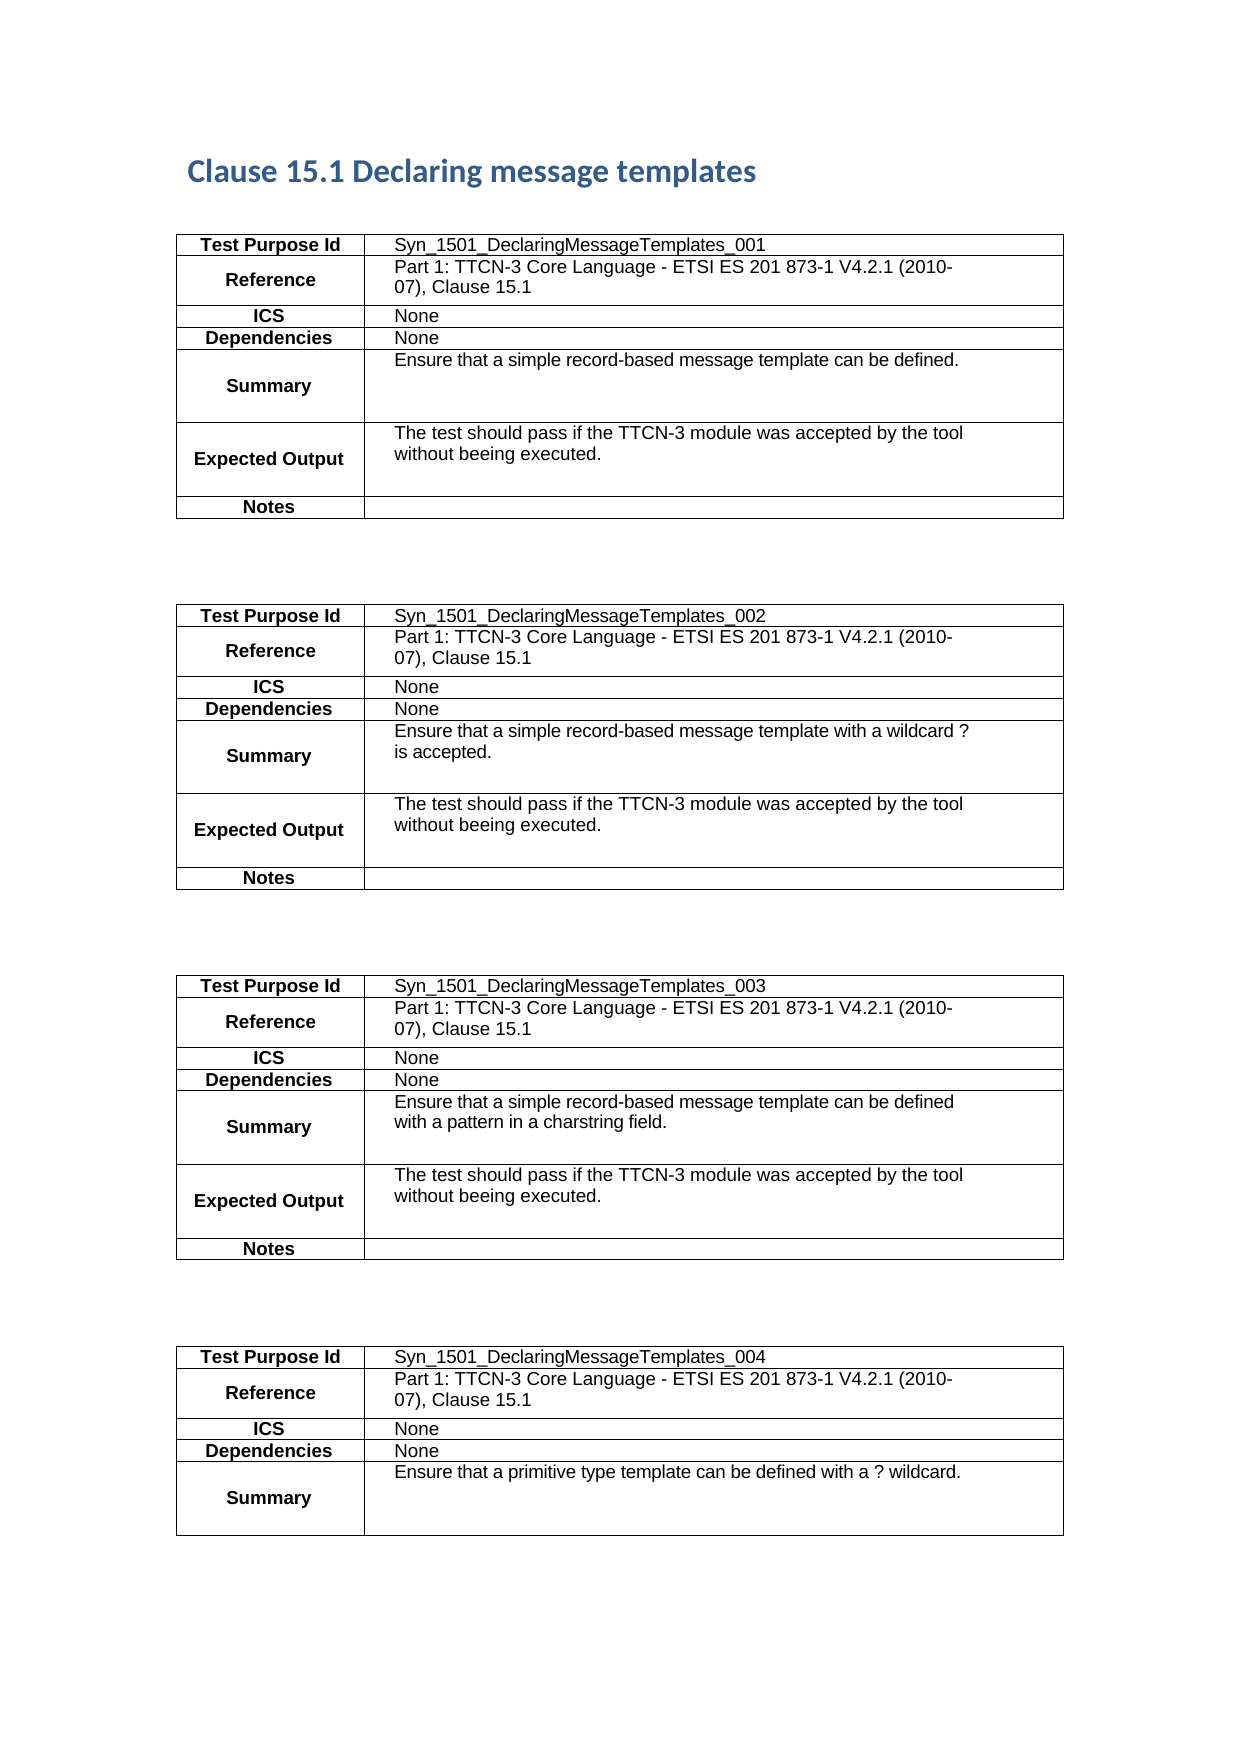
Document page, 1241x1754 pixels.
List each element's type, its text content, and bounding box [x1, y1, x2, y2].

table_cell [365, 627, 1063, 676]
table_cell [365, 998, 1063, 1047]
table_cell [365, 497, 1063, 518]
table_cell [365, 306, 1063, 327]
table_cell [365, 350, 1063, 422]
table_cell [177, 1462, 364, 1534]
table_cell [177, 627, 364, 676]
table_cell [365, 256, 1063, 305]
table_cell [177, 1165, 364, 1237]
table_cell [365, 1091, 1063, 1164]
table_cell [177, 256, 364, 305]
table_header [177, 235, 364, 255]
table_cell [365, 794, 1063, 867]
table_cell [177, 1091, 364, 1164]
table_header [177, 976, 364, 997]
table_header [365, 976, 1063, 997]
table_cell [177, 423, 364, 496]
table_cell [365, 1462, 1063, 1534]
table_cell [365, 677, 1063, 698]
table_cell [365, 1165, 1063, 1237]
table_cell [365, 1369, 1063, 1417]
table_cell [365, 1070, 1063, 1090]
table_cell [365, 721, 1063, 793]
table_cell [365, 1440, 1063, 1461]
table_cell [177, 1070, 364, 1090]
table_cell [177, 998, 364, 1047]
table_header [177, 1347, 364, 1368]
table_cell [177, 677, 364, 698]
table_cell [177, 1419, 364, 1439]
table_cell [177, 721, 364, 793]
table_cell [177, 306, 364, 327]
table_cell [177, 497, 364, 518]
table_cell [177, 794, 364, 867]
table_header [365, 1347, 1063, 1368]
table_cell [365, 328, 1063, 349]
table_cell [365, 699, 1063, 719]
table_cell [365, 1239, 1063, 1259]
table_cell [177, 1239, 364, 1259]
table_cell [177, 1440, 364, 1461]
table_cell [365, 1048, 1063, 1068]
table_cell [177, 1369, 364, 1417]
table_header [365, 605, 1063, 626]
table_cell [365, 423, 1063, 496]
subtitle Clause 15.1 Declaring message templates [187, 150, 1053, 191]
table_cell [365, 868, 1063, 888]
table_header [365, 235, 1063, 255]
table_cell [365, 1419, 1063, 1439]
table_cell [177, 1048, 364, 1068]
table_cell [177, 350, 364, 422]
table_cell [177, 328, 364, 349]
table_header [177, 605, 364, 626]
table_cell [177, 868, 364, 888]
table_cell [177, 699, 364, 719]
